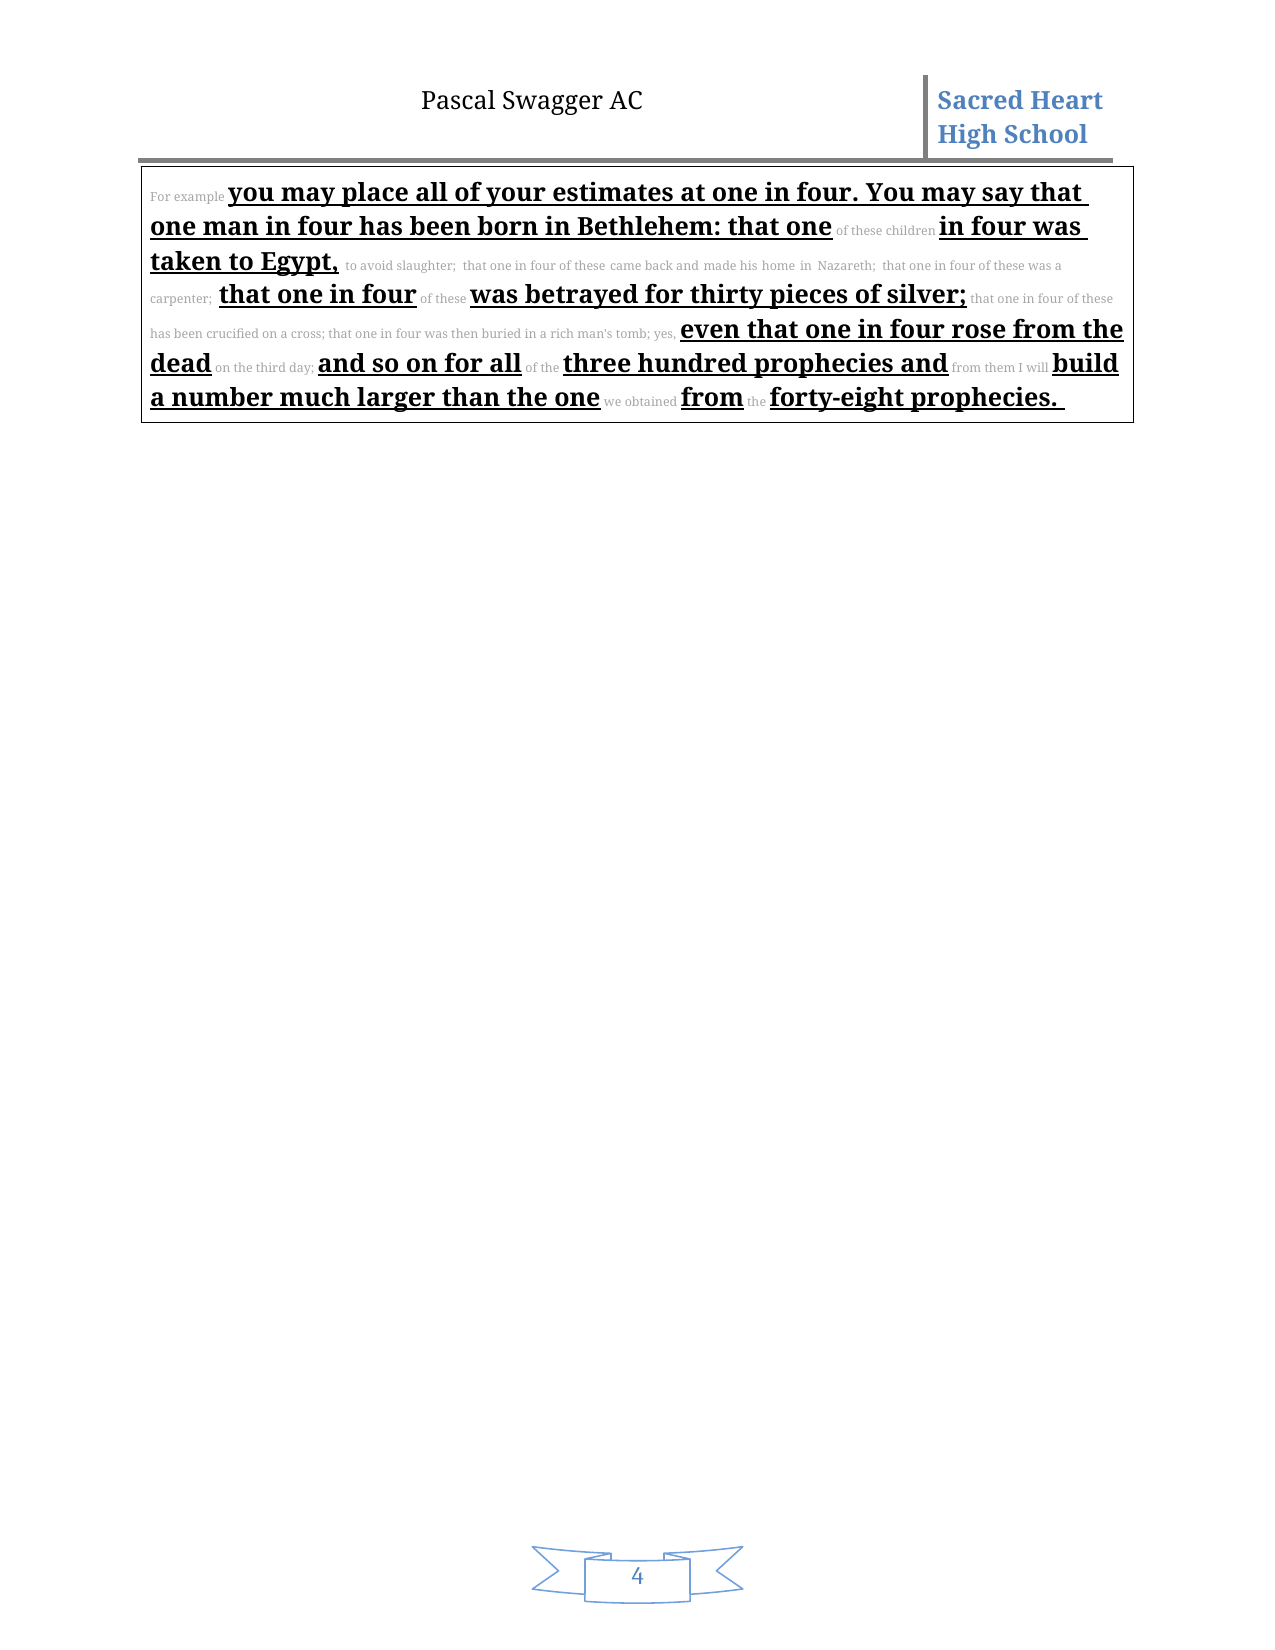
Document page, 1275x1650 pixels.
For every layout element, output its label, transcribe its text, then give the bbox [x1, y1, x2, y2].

text For example you may place all of your estimates at one in four. You may say that one man in four has been born in Bethlehem: that one of these children in four was taken to Egypt, to avoid slaughter; that one in four of these came back and made his home in Nazareth; that one in four of these was a carpenter; that one in four of these was betrayed for thirty pieces of silver; that one in four of these has been crucified on a cross; that one in four was then buried in a rich man's tomb; yes, even that one in four rose from the dead on the third day; and so on for all of the three hundred prophecies and from them I will build a number much larger than the one we obtained from the forty-eight prophecies. [142, 167, 1133, 422]
